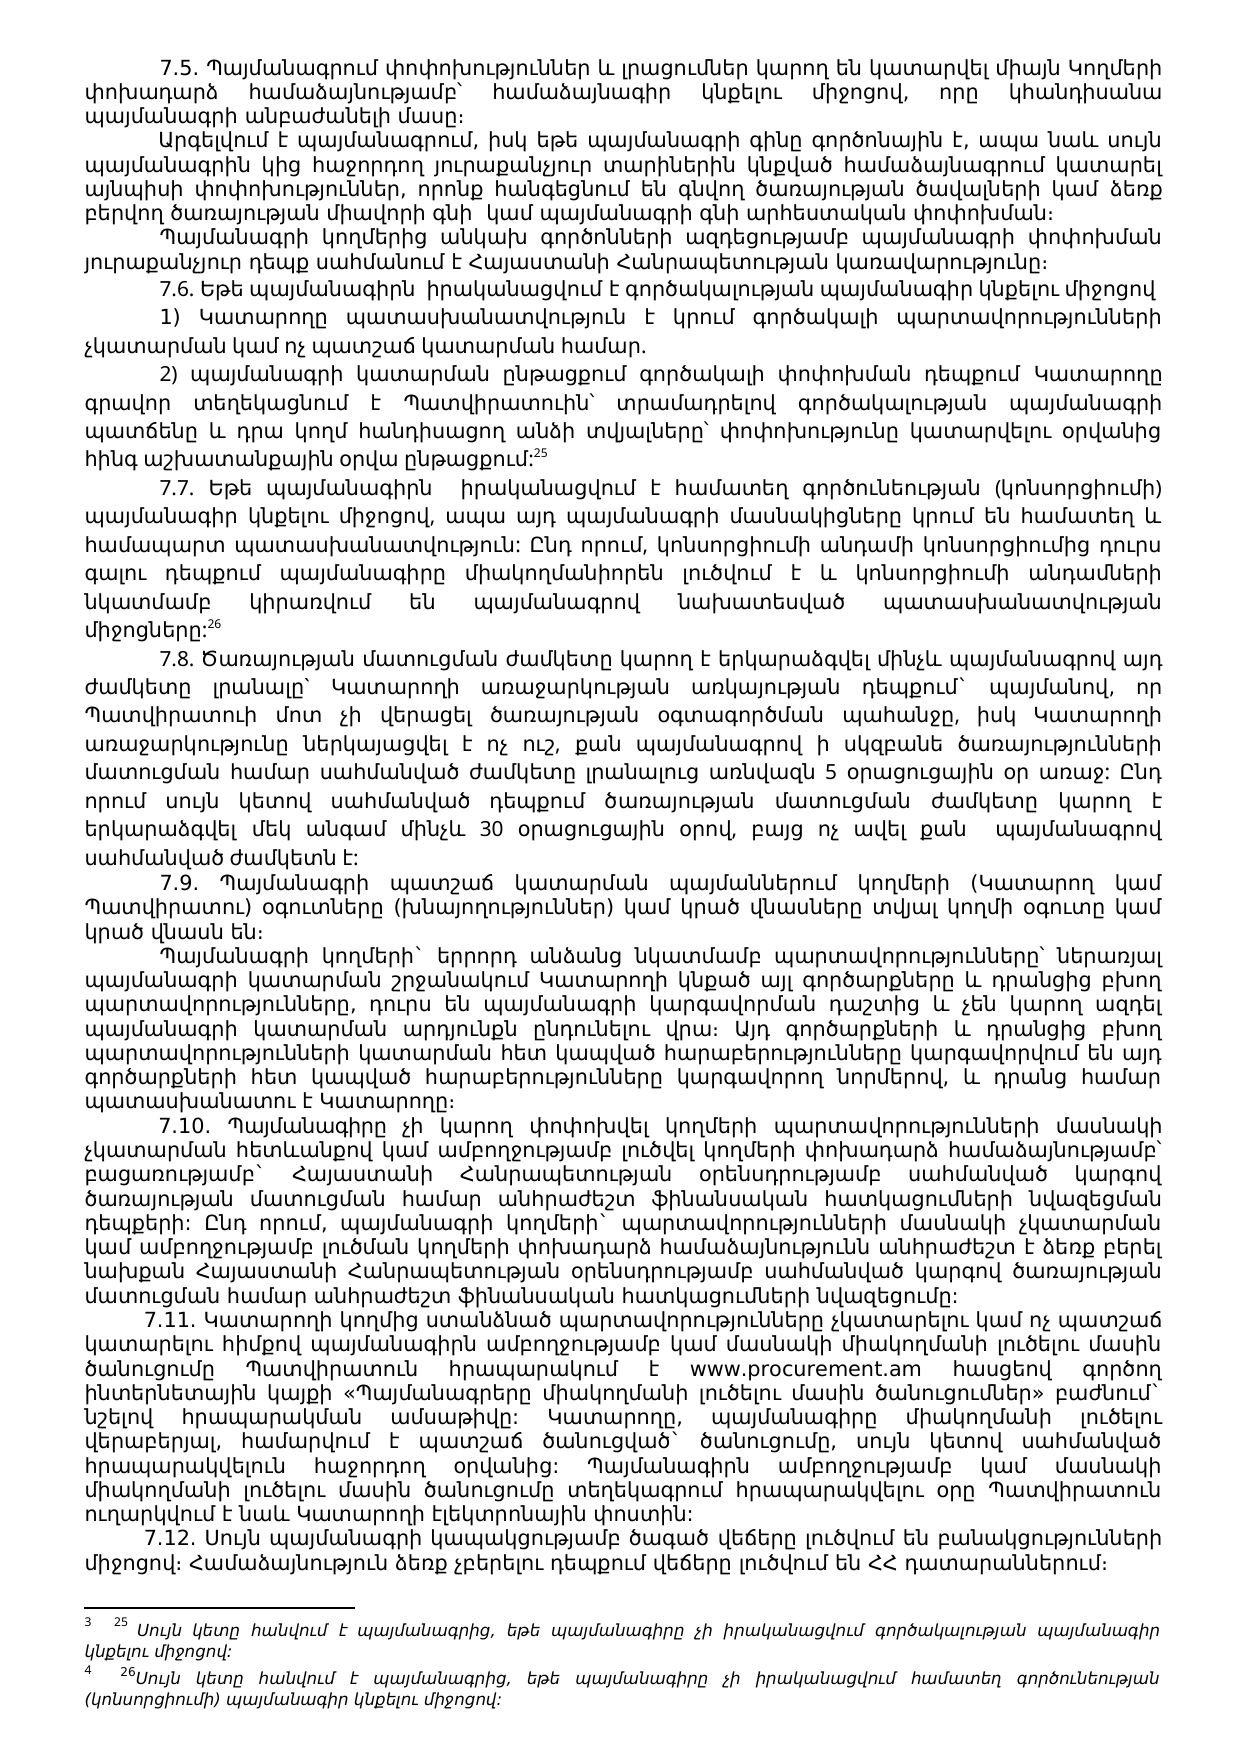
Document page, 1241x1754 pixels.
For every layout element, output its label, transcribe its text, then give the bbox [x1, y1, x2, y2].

text Պայմանագրի կողմերի` երրորդ անձանց նկատմամբ պարտավորությունները՝ ներառյալ պայմանագրի կատարման շրջանակում Կատարողի կնքած այլ գործարքները և դրանցից բխող պարտավորությունները, դուրս են պայմանագրի կարգավորման դաշտից և չեն կարող ազդել պայմանագրի կատարման արդյունքն ընդունելու վրա։ Այդ գործարքների և դրանցից բխող պարտավորությունների կատարման հետ կապված հարաբերությունները կարգավորվում են այդ գործարքների հետ կապված հարաբերությունները կարգավորող նորմերով, և դրանց համար պատասխանատու է Կատարողը։ [84, 944, 1162, 1114]
text 7.12. Սույն պայմանագրի կապակցությամբ ծագած վեճերը լուծվում են բանակցությունների միջոցով։ Համաձայնություն ձեռք չբերելու դեպքում վեճերը լուծվում են ՀՀ դատարաններում։ [84, 1526, 1162, 1575]
text 7.6. Եթե պայմանագիրն իրականացվում է գործակալության պայմանագիր կնքելու միջոցով [84, 274, 1162, 302]
text Արգելվում է պայմանագրում, իսկ եթե պայմանագրի գինը գործոնային է, ապա նաև սույն պայմանագրին կից հաջորդող յուրաքանչյուր տարիներին կնքված համաձայնագրում կատարել այնպիսի փոփոխություններ, որոնք հանգեցնում են գնվող ծառայության ծավալների կամ ձեռք բերվող ծառայության միավորի գնի կամ պայմանագրի գնի արհեստական փոփոխման։ [84, 128, 1162, 225]
text 2) պայմանագրի կատարման ընթացքում գործակալի փոփոխման դեպքում Կատարողը գրավոր տեղեկացնում է Պատվիրատուին՝ տրամադրելով գործակալության պայմանագրի պատճենը և դրա կողմ հանդիսացող անձի տվյալները՝ փոփոխությունը կատարվելու օրվանից հինգ աշխատանքային օրվա ընթացքում:2534 [84, 359, 1162, 473]
text 7.8. Ծառայության մատուցման ժամկետը կարող է երկարաձգվել մինչև պայմանագրով այդ ժամկետը լրանալը` Կատարողի առաջարկության առկայության դեպքում` պայմանով, որ Պատվիրատուի մոտ չի վերացել ծառայության օգտագործման պահանջը, իսկ Կատարողի առաջարկությունը ներկայացվել է ոչ ուշ, քան պայմանագրով ի սկզբանե ծառայությունների մատուցման համար սահմանված ժամկետը լրանալուց առնվազն 5 օրացուցային օր առաջ: Ընդ որում սույն կետով սահմանված դեպքում ծառայության մատուցման ժամկետը կարող է երկարաձգվել մեկ անգամ մինչև 30 օրացուցային օրով, բայց ոչ ավել քան պայմանագրով սահմանված ժամկետն է: [84, 644, 1162, 871]
text 7.9. Պայմանագրի պատշաճ կատարման պայմաններում կողմերի (Կատարող կամ Պատվիրատու) օգուտները (խնայողություններ) կամ կրած վնասները տվյալ կողմի օգուտը կամ կրած վնասն են։ [84, 871, 1162, 944]
text 7.11. Կատարողի կողմից ստանձնած պարտավորությունները չկատարելու կամ ոչ պատշաճ կատարելու հիմքով պայմանագիրն ամբողջությամբ կամ մասնակի միակողմանի լուծելու մասին ծանուցումը Պատվիրատուն հրապարակում է www.procurement.am հասցեով գործող ինտերնետային կայքի «Պայմանագրերը միակողմանի լուծելու մասին ծանուցումներ» բաժնում` նշելով հրապարակման ամսաթիվը: Կատարողը, պայմանագիրը միակողմանի լուծելու վերաբերյալ, համարվում է պատշաճ ծանուցված` ծանուցումը, սույն կետով սահմանված հրապարակվելուն հաջորդող օրվանից: Պայմանագիրն ամբողջությամբ կամ մասնակի միակողմանի լուծելու մասին ծանուցումը տեղեկագրում հրապարակվելու օրը Պատվիրատուն ուղարկվում է նաև Կատարողի էլեկտրոնային փոստին: [84, 1308, 1162, 1526]
text Պայմանագրի կողմերից անկախ գործոնների ազդեցությամբ պայմանագրի փոփոխման յուրաքանչյուր դեպք սահմանում է Հայաստանի Հանրապետության կառավարությունը։ [84, 225, 1162, 274]
text 7.10. Պայմանագիրը չի կարող փոփոխվել կողմերի պարտավորությունների մասնակի չկատարման հետևանքով կամ ամբողջությամբ լուծվել կողմերի փոխադարձ համաձայնությամբ՝ բացառությամբ` Հայաստանի Հանրապետության օրենսդրությամբ սահմանված կարգով ծառայության մատուցման համար անհրաժեշտ ֆինանսական հատկացումների նվազեցման դեպքերի: Ընդ որում, պայմանագրի կողմերի` պարտավորությունների մասնակի չկատարման կամ ամբողջությամբ լուծման կողմերի փոխադարձ համաձայնությունն անհրաժեշտ է ձեռք բերել նախքան Հայաստանի Հանրապետության օրենսդրությամբ սահմանված կարգով ծառայության մատուցման համար անհրաժեշտ ֆինանսական հատկացումների նվազեցումը: [84, 1114, 1162, 1308]
text 7.5. Պայմանագրում փոփոխություններ և լրացումներ կարող են կատարվել միայն Կողմերի փոխադարձ համաձայնությամբ՝ համաձայնագիր կնքելու միջոցով, որը կհանդիսանա պայմանագրի անբաժանելի մասը։ [84, 56, 1162, 128]
text 1) Կատարողը պատասխանատվություն է կրում գործակալի պարտավորությունների չկատարման կամ ոչ պատշաճ կատարման համար. [84, 302, 1162, 359]
text 7.7. Եթե պայմանագիրն իրականացվում է համատեղ գործունեության (կոնսորցիումի) պայմանագիր կնքելու միջոցով, ապա այդ պայմանագրի մասնակիցները կրում են համատեղ և համապարտ պատասխանատվություն: Ընդ որում, կոնսորցիումի անդամի կոնսորցիումից դուրս գալու դեպքում պայմանագիրը միակողմանիորեն լուծվում է և կոնսորցիումի անդամների նկատմամբ կիրառվում են պայմանագրով նախատեսված պատասխանատվության միջոցները:2635 [84, 473, 1162, 644]
